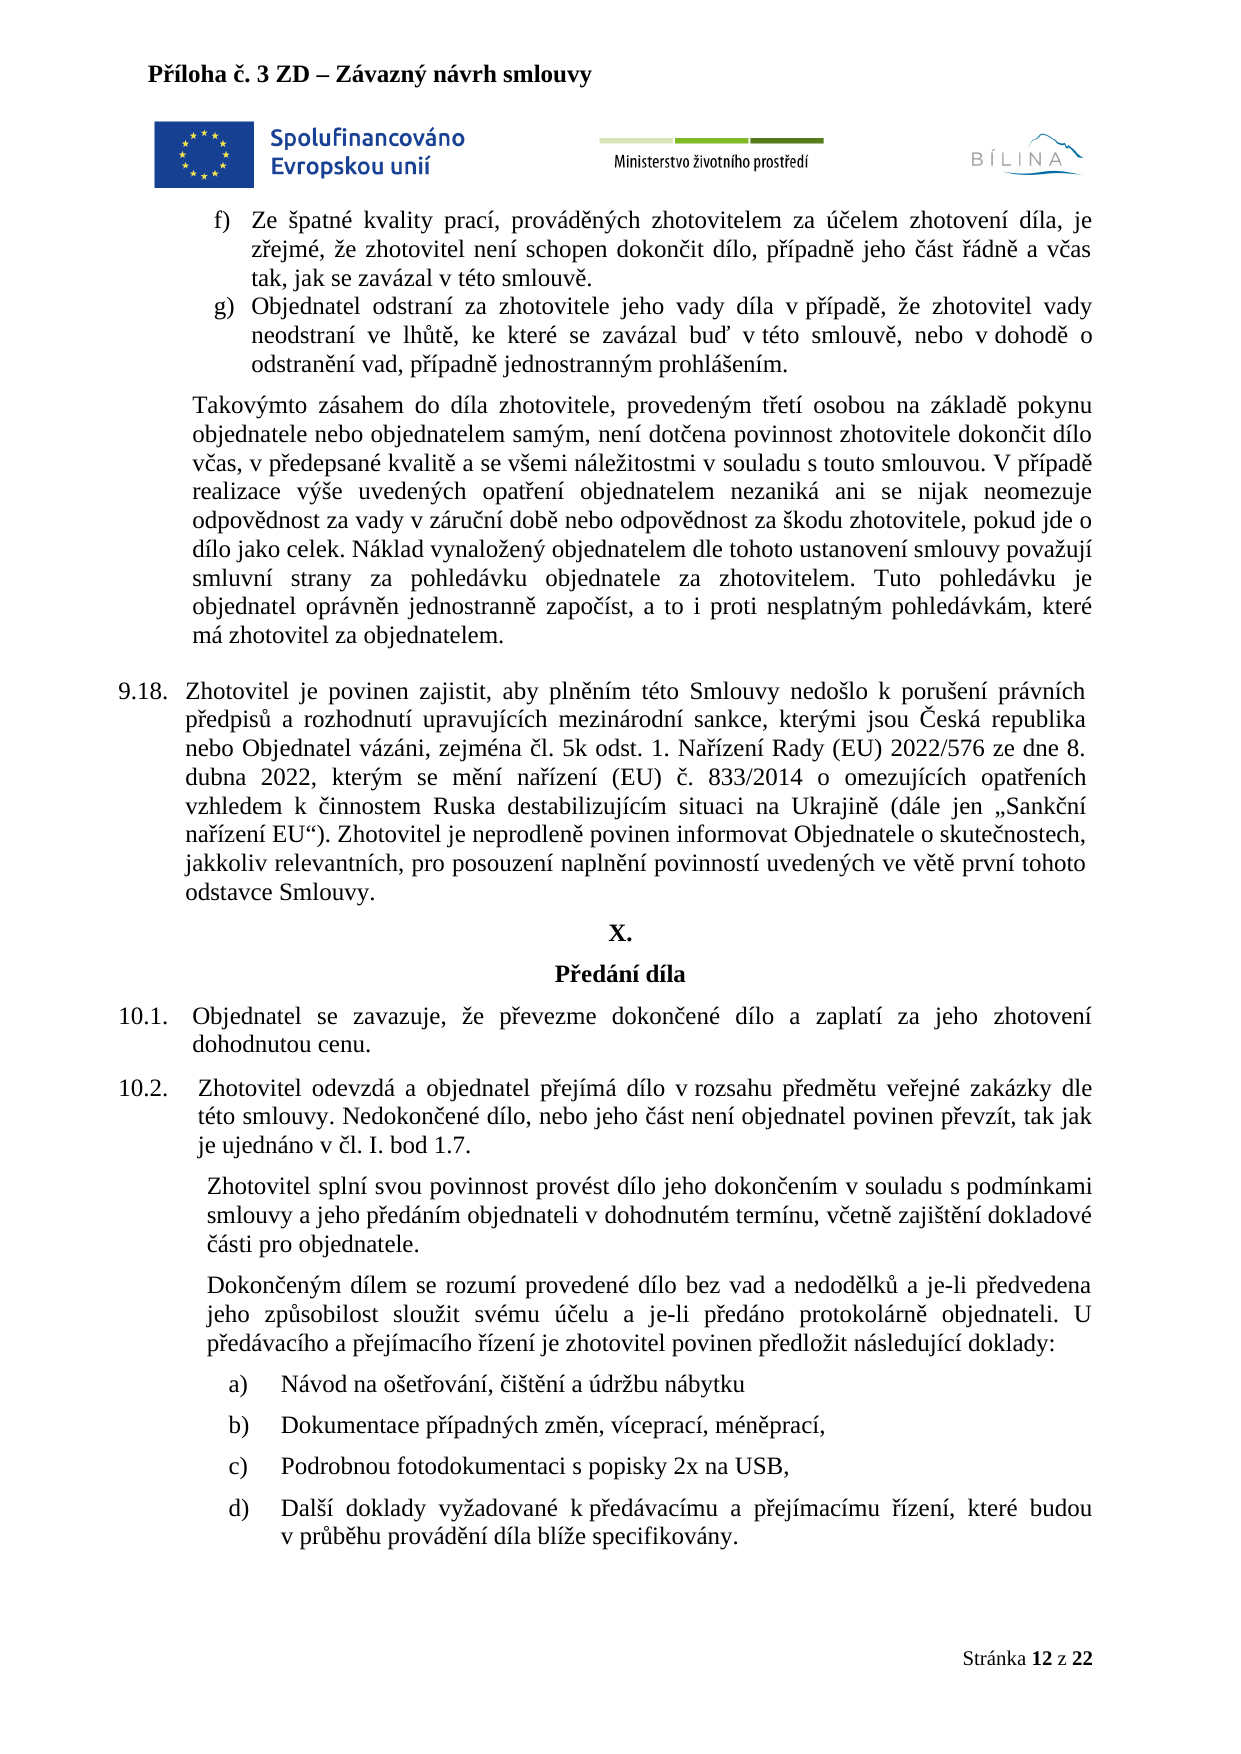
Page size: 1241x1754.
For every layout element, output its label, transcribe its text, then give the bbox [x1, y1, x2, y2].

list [213, 148, 1093, 263]
text Dokončeným dílem se rozumí provedené dílo bez vad a nedodělků a je-li předvedena jeho způsobilost sloužit svému účelu a je-li předáno protokolárně objednateli. U předávacího a přejímacího řízení je zhotovitel povinen předložit následující doklady: [207, 1241, 1093, 1328]
list Dokumentace případných změn, víceprací, méněprací, [228, 1381, 1093, 1410]
text X. [148, 889, 1093, 918]
list Zhotovitel vyzve pracovníka objednatele, pověřeného jednáním ve věcech technických, k převzetí díla písemně 5 pracovních dnů. [133, 1534, 1093, 1591]
text Zhotovitel splní svou povinnost provést dílo jeho dokončením v souladu s podmínkami smlouvy a jeho předáním objednateli v dohodnutém termínu, včetně zajištění dokladové části pro objednatele. [207, 1143, 1093, 1229]
list Podrobnou fotodokumentaci s popisky 2x na USB, [228, 1423, 1093, 1451]
list Zhotovitel odevzdá a objednatel přejímá dílo v rozsahu předmětu veřejné zakázky dle této smlouvy. Nedokončené dílo, nebo jeho část není objednatel povinen převzít, tak jak je ujednáno v čl. I. bod 1.7. [118, 1044, 1093, 1130]
list Objednatel se zavazuje, že převezme dokončené dílo a zaplatí za jeho zhotovení dohodnutou cenu. [118, 972, 1093, 1029]
list Objednatel odstraní za zhotovitele jeho vady díla v případě, že zhotovitel vady neodstraní ve lhůtě, ke které se zavázal buď v této smlouvě, nebo v dohodě o odstranění vad, případně jednostranným prohlášením. [213, 263, 1093, 349]
text Předání díla [148, 931, 1093, 959]
list Návod na ošetřování, čištění a údržbu nábytku [228, 1340, 1093, 1369]
text Takovýmto zásahem do díla zhotovitele, provedeným třetí osobou na základě pokynu objednatele nebo objednatelem samým, není dotčena povinnost zhotovitele dokončit dílo včas, v předepsané kvalitě a se všemi náležitostmi v souladu s touto smlouvou. V případě realizace výše uvedených opatření objednatelem nezaniká ani se nijak neomezuje odpovědnost za vady v záruční době nebo odpovědnost za škodu zhotovitele, pokud jde o dílo jako celek. Náklad vynaložený objednatelem dle tohoto ustanovení smlouvy považují smluvní strany za pohledávku objednatele za zhotovitelem. Tuto pohledávku je objednatel oprávněn jednostranně započíst, a to i proti nesplatným pohledávkám, které má zhotovitel za objednatelem. [192, 361, 1093, 620]
picture [147, 105, 1087, 199]
list Zhotovitel je povinen zajistit, aby plněním této Smlouvy nedošlo k porušení právních předpisů a rozhodnutí upravujících mezinárodní sankce, kterými jsou Česká republika nebo Objednatel vázáni, zejména čl. 5k odst. 1. Nařízení Rady (EU) 2022/576 ze dne 8. dubna 2022, kterým se mění nařízení (EU) č. 833/2014 o omezujících opatřeních vzhledem k činnostem Ruska destabilizujícím situaci na Ukrajině (dále jen „Sankční nařízení EU“). Zhotovitel je neprodleně povinen informovat Objednatele o skutečnostech, jakkoliv relevantních, pro posouzení naplnění povinností uvedených ve větě první tohoto odstavce Smlouvy. [118, 647, 1087, 877]
list Další doklady vyžadované k předávacímu a přejímacímu řízení, které budou v průběhu provádění díla blíže specifikovány. [228, 1464, 1093, 1521]
